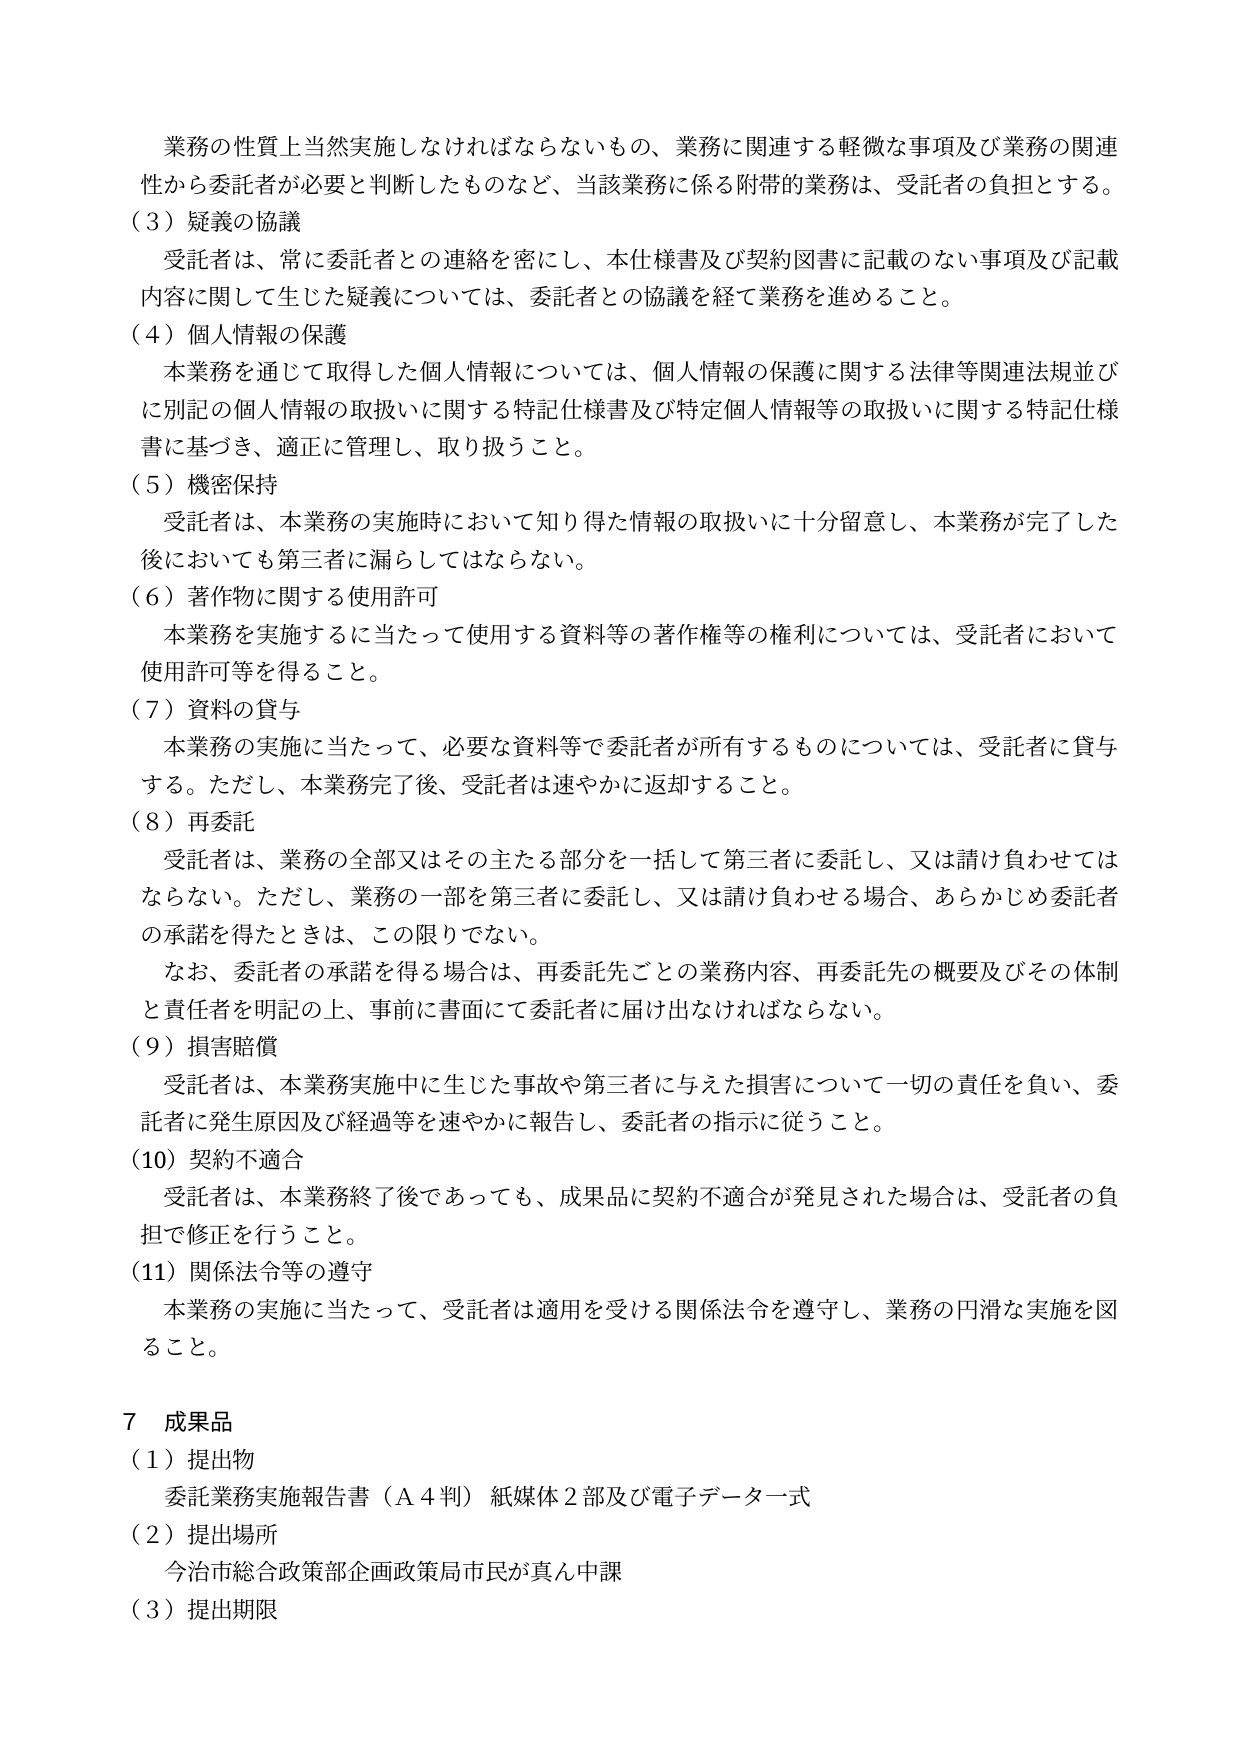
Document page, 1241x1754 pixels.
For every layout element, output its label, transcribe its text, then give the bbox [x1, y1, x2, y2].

text （４）個人情報の保護 [118, 314, 1122, 352]
text なお、委託者の承諾を得る場合は、再委託先ごとの業務内容、再委託先の概要及びその体制と責任者を明記の上、事前に書面にて委託者に届け出なければならない。 [140, 952, 1122, 1027]
text 業務の性質上当然実施しなければならないもの、業務に関連する軽微な事項及び業務の関連性から委託者が必要と判断したものなど、当該業務に係る附帯的業務は、受託者の負担とする。 [140, 127, 1122, 202]
text （７）資料の貸与 [118, 689, 1122, 727]
text 今治市総合政策部企画政策局市民が真ん中課 [118, 1552, 1122, 1589]
text 受託者は、業務の全部又はその主たる部分を一括して第三者に委託し、又は請け負わせてはならない。ただし、業務の一部を第三者に委託し、又は請け負わせる場合、あらかじめ委託者の承諾を得たときは、この限りでない。 [140, 839, 1122, 952]
text 受託者は、本業務の実施時において知り得た情報の取扱いに十分留意し、本業務が完了した後においても第三者に漏らしてはならない。 [140, 502, 1122, 577]
text （10）契約不適合 [118, 1139, 1122, 1177]
text 本業務の実施に当たって、必要な資料等で委託者が所有するものについては、受託者に貸与する。ただし、本業務完了後、受託者は速やかに返却すること。 [140, 727, 1122, 802]
text 受託者は、本業務終了後であっても、成果品に契約不適合が発見された場合は、受託者の負担で修正を行うこと。 [140, 1177, 1122, 1252]
text （９）損害賠償 [118, 1027, 1122, 1064]
text 本業務を通じて取得した個人情報については、個人情報の保護に関する法律等関連法規並びに別記の個人情報の取扱いに関する特記仕様書及び特定個人情報等の取扱いに関する特記仕様書に基づき、適正に管理し、取り扱うこと。 [140, 352, 1122, 464]
text （８）再委託 [118, 802, 1122, 839]
text （３）疑義の協議 [118, 202, 1122, 239]
text 本業務の実施に当たって、受託者は適用を受ける関係法令を遵守し、業務の円滑な実施を図ること。 [140, 1289, 1122, 1364]
text 本業務を実施するに当たって使用する資料等の著作権等の権利については、受託者において使用許可等を得ること。 [140, 614, 1122, 689]
text 受託者は、本業務実施中に生じた事故や第三者に与えた損害について一切の責任を負い、委託者に発生原因及び経過等を速やかに報告し、委託者の指示に従うこと。 [140, 1064, 1122, 1139]
text （３）提出期限 [118, 1589, 1122, 1627]
text （11）関係法令等の遵守 [118, 1252, 1122, 1289]
text ７ 成果品 [118, 1402, 1122, 1439]
text （１）提出物 [118, 1439, 1122, 1477]
text （２）提出場所 [118, 1514, 1122, 1552]
text （５）機密保持 [118, 464, 1122, 502]
text 受託者は、常に委託者との連絡を密にし、本仕様書及び契約図書に記載のない事項及び記載内容に関して生じた疑義については、委託者との協議を経て業務を進めること。 [140, 239, 1122, 314]
text 委託業務実施報告書（Ａ４判） 紙媒体２部及び電子データ一式 [118, 1477, 1122, 1514]
text （６）著作物に関する使用許可 [118, 577, 1122, 614]
